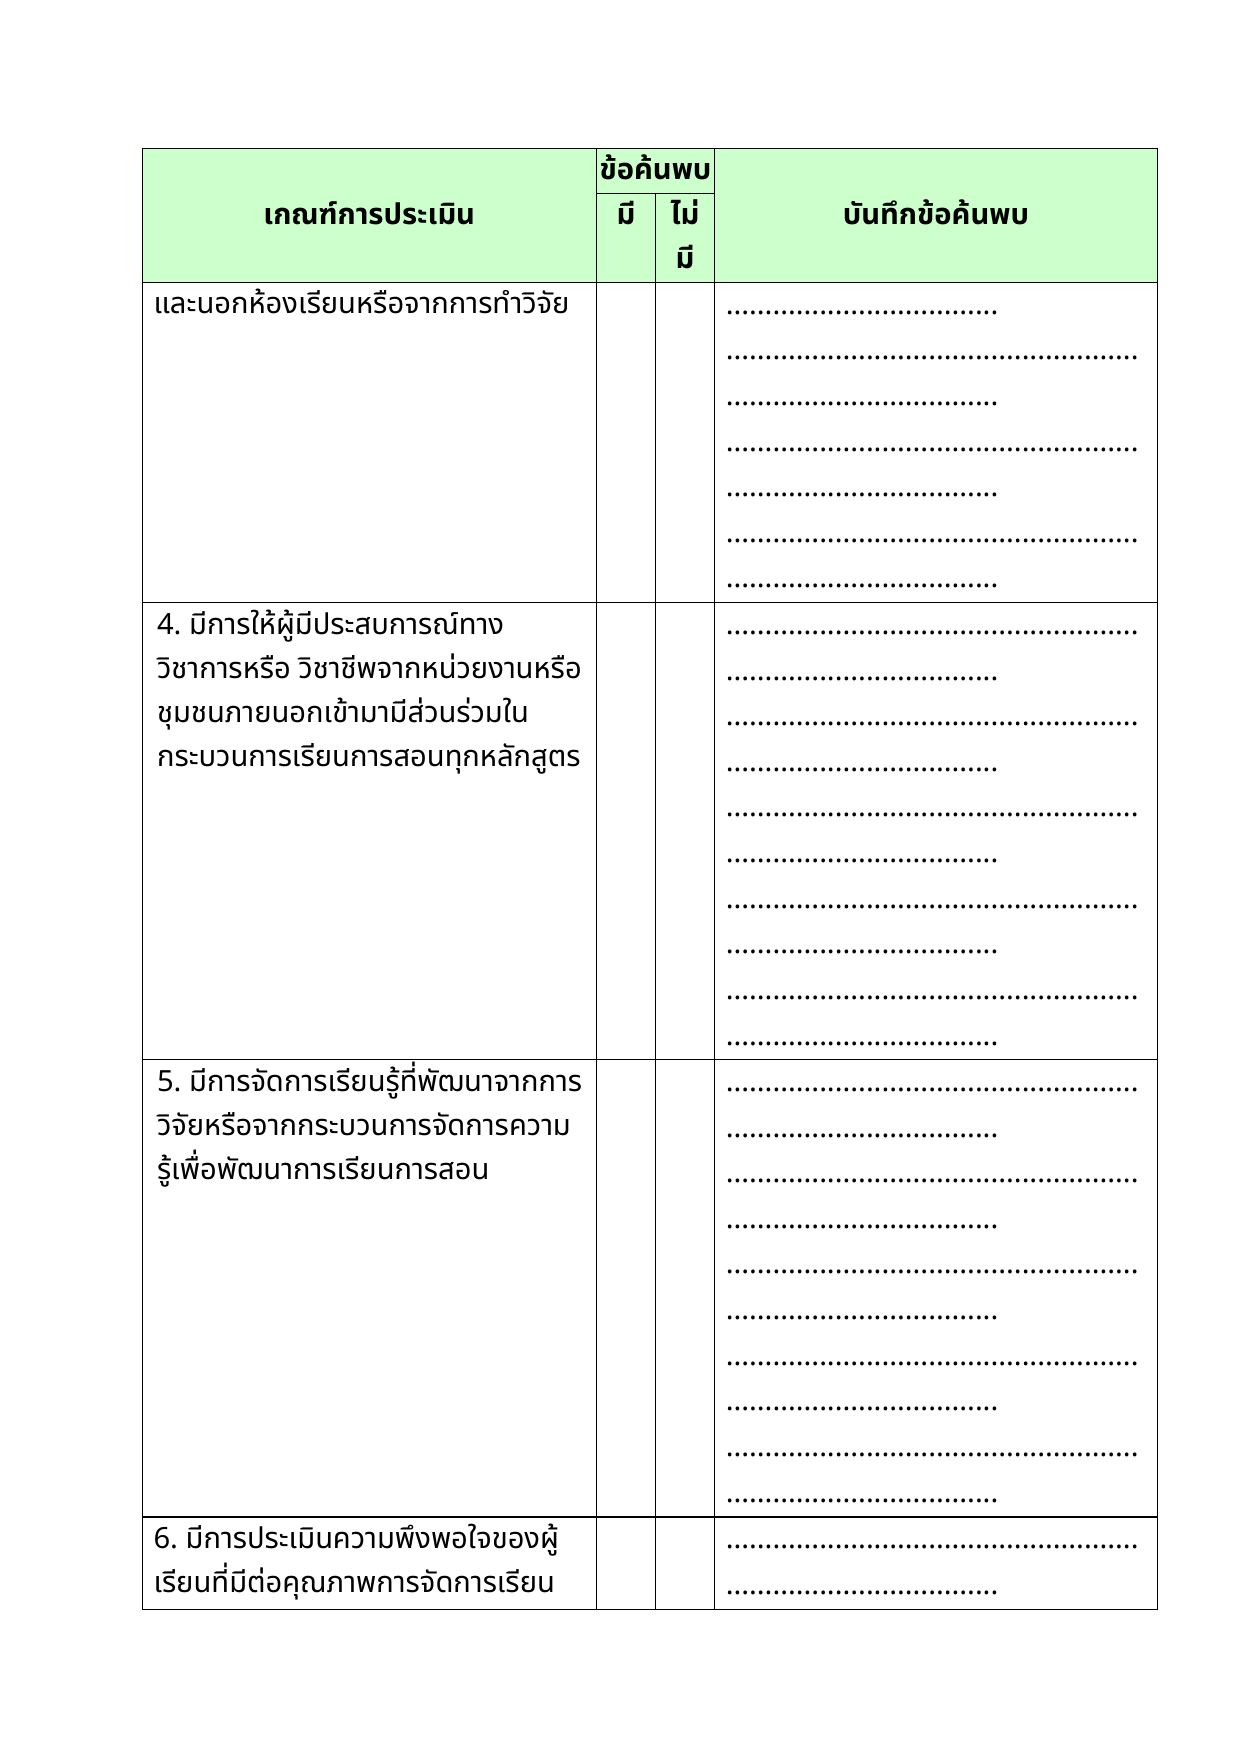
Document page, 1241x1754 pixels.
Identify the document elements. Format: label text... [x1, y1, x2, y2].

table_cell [715, 283, 1157, 602]
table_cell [143, 283, 596, 602]
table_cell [143, 1518, 596, 1608]
table_cell [656, 1060, 714, 1516]
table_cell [715, 1518, 1157, 1608]
table_cell มี [597, 194, 655, 282]
table_header เกณฑ์การประเมิน [143, 149, 596, 282]
table_cell [597, 283, 655, 602]
table_cell [656, 283, 714, 602]
table_cell [656, 1518, 714, 1608]
table_cell [597, 603, 655, 1059]
table_cell 5. มีการจัดการเรียนรู้ที่พัฒนาจากการวิจัยหรือจากกระบวนการจัดการความรู้เพื่อพัฒนาการเรียนการสอน [143, 1060, 596, 1516]
table_header ข้อค้นพบ [597, 149, 714, 193]
table_cell ไม่มี [656, 194, 714, 282]
table_cell [597, 1518, 655, 1608]
table_header บันทึกข้อค้นพบ [715, 149, 1157, 282]
table_cell [656, 603, 714, 1059]
table_cell 4. มีการให้ผู้มีประสบการณ์ทางวิชาการหรือ วิชาชีพจากหน่วยงานหรือชุมชนภายนอกเข้ามามีส่วนร่วมในกระบวนการเรียนการสอนทุกหลักสูตร [143, 603, 596, 1059]
table_cell [597, 1060, 655, 1516]
